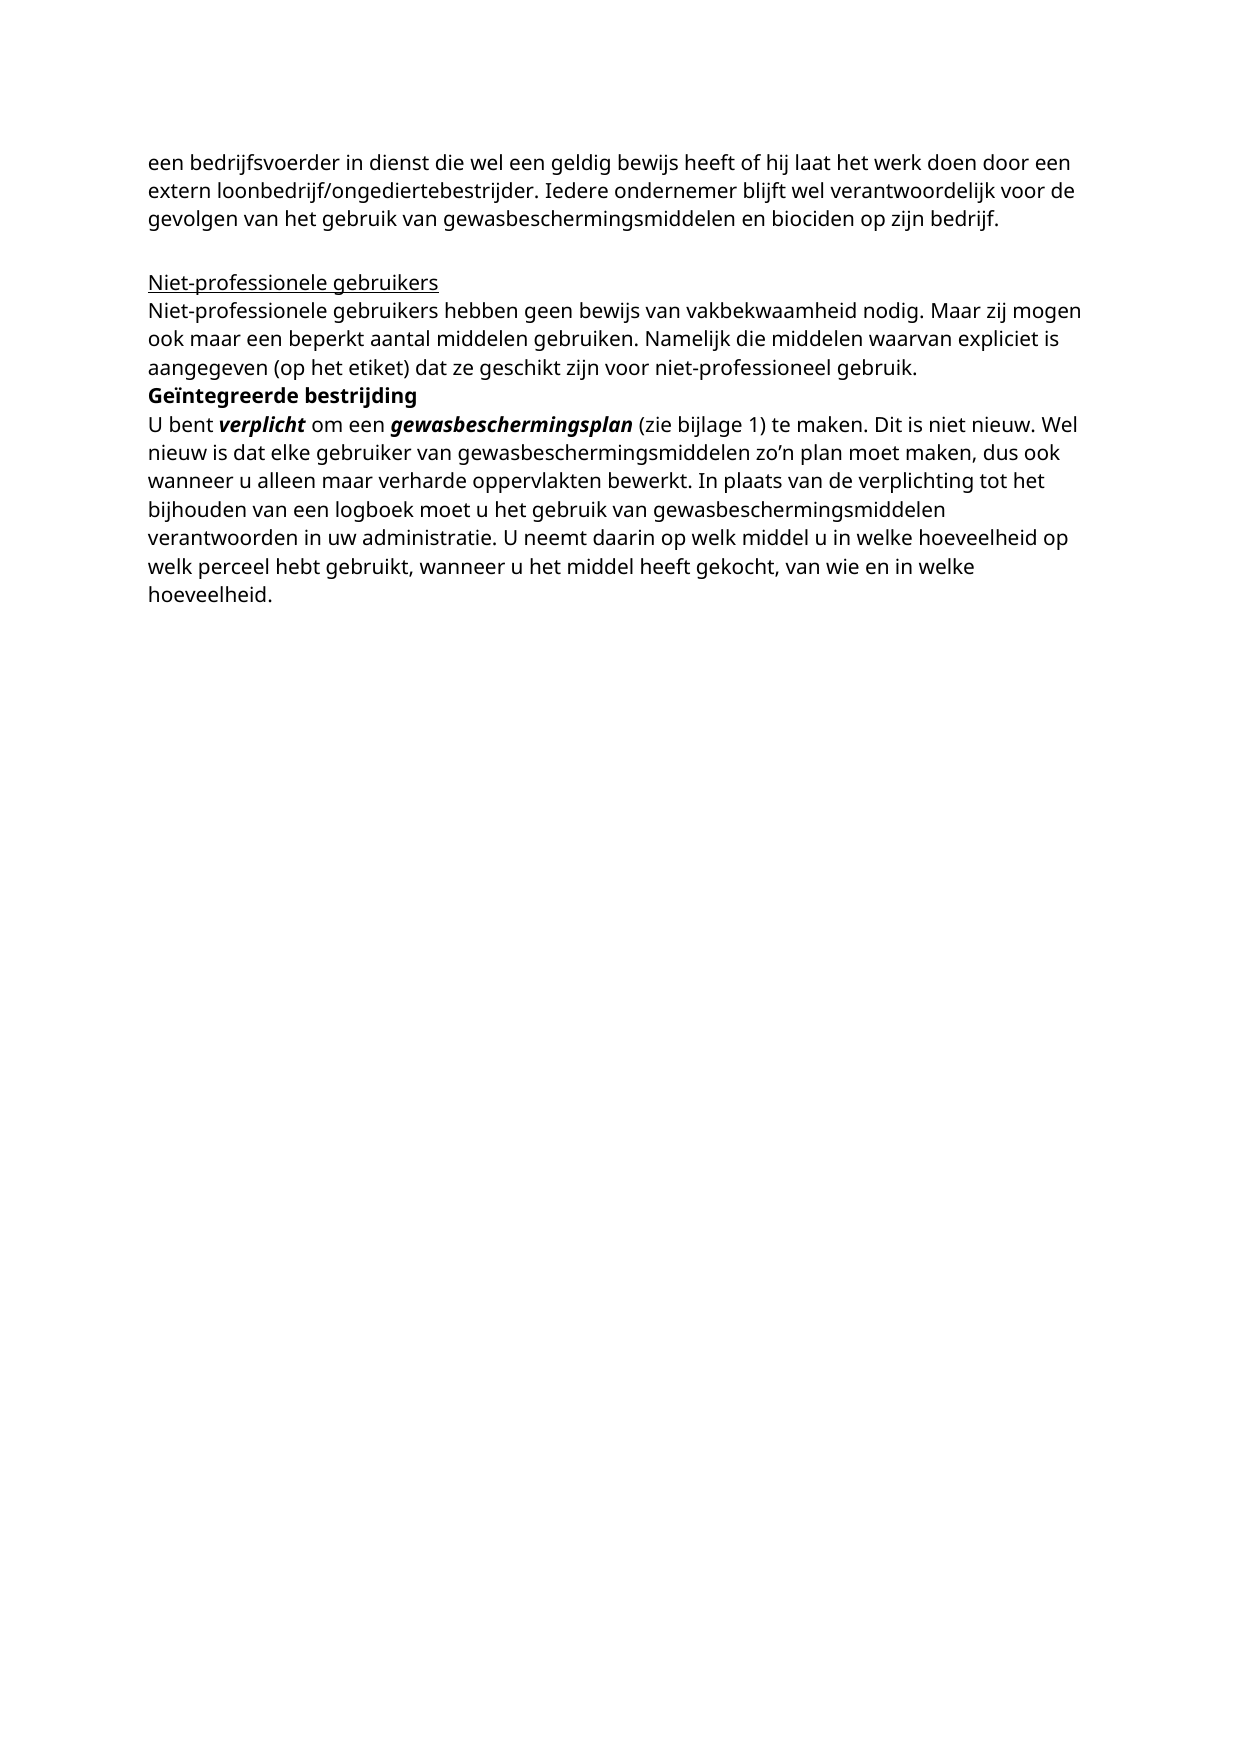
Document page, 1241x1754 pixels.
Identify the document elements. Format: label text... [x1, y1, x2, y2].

subtitle U bent verplicht om een gewasbeschermingsplan (zie bijlage 1) te maken. Dit is niet nieuw. Wel nieuw is dat elke gebruiker van gewasbeschermingsmiddelen zo’n plan moet maken, dus ook wanneer u alleen maar verharde oppervlakten bewerkt. In plaats van de verplichting tot het bijhouden van een logboek moet u het gebruik van gewasbeschermingsmiddelen verantwoorden in uw administratie. U neemt daarin op welk middel u in welke hoeveelheid op welk perceel hebt gebruikt, wanneer u het middel heeft gekocht, van wie en in welke hoeveelheid. [148, 410, 1093, 609]
text Niet-professionele gebruikers hebben geen bewijs van vakbekwaamheid nodig. Maar zij mogen ook maar een beperkt aantal middelen gebruiken. Namelijk die middelen waarvan expliciet is aangegeven (op het etiket) dat ze geschikt zijn voor niet-professioneel gebruik. [148, 296, 1093, 381]
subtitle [148, 148, 1093, 233]
text Geïntegreerde bestrijding [148, 381, 1093, 410]
subtitle Niet-professionele gebruikers [148, 268, 1093, 296]
